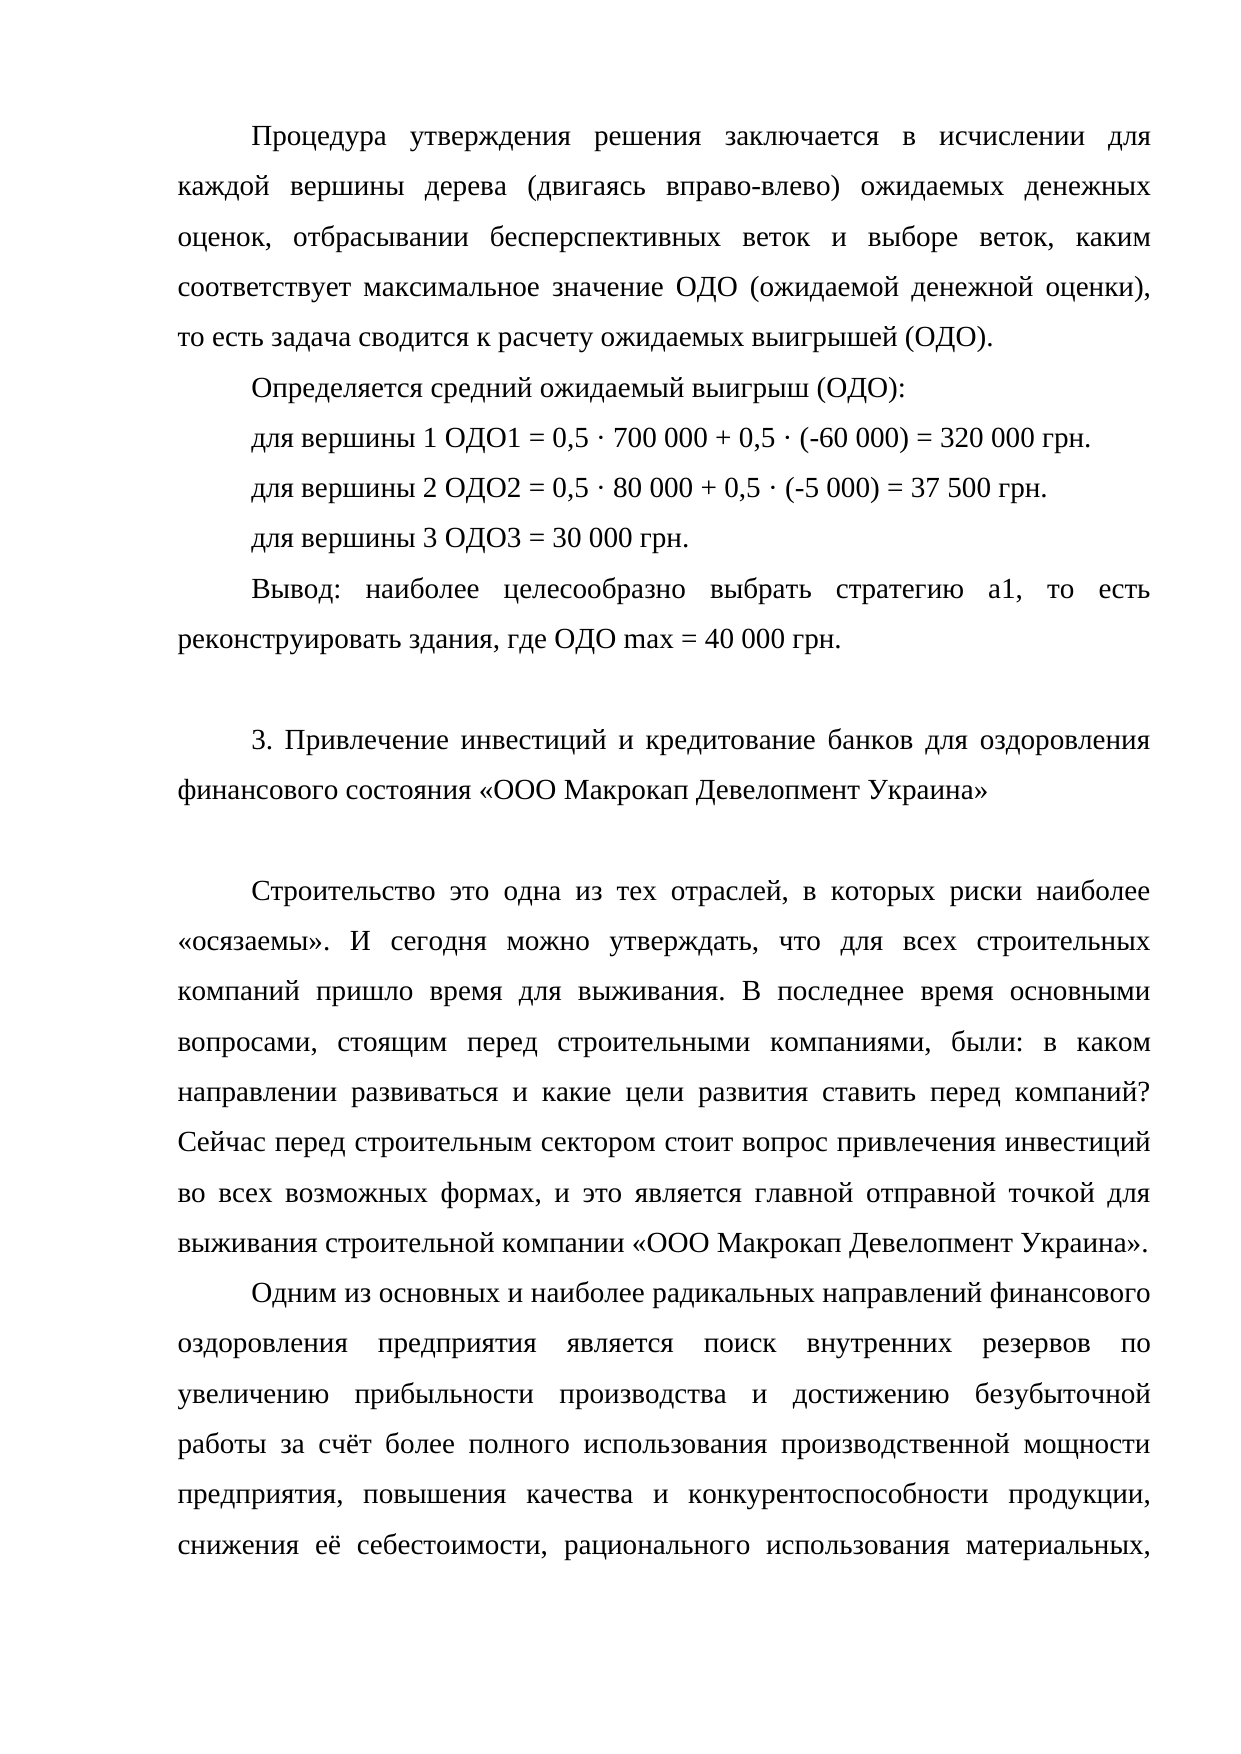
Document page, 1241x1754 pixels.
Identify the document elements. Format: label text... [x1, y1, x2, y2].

text для вершины 2 ОДО2 = 0,5 · 80 000 + 0,5 · (-5 000) = 37 500 грн. [177, 470, 1152, 504]
text Определяется средний ожидаемый выигрыш (ОДО): [177, 370, 1152, 403]
text для вершины 3 ОДО3 = 30 000 грн. [177, 521, 1152, 554]
text 3. Привлечение инвестиций и кредитование банков для оздоровления финансового состояния «ООО Макрокап Девелопмент Украина» [177, 722, 1152, 806]
text Строительство это одна из тех отраслей, в которых риски наиболее «осязаемы». И сегодня можно утверждать, что для всех строительных компаний пришло время для выживания. В последнее время основными вопросами, стоящим перед строительными компаниями, были: в каком направлении развиваться и какие цели развития ставить перед компаний? Сейчас перед строительным сектором стоит вопрос привлечения инвестиций во всех возможных формах, и это является главной отправной точкой для выживания строительной компании «ООО Макрокап Девелопмент Украина». [177, 873, 1152, 1258]
text Процедура утверждения решения заключается в исчислении для каждой вершины дерева (двигаясь вправо-влево) ожидаемых денежных оценок, отбрасывании бесперспективных веток и выборе веток, каким соответствует максимальное значение ОДО (ожидаемой денежной оценки), то есть задача сводится к расчету ожидаемых выигрышей (ОДО). [177, 118, 1152, 353]
text для вершины 1 ОДО1 = 0,5 · 700 000 + 0,5 · (-60 000) = 320 000 грн. [177, 420, 1152, 453]
text Вывод: наиболее целесообразно выбрать стратегию а1, то есть реконструировать здания, где ОДО max = 40 000 грн. [177, 571, 1152, 655]
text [177, 1275, 1152, 1560]
